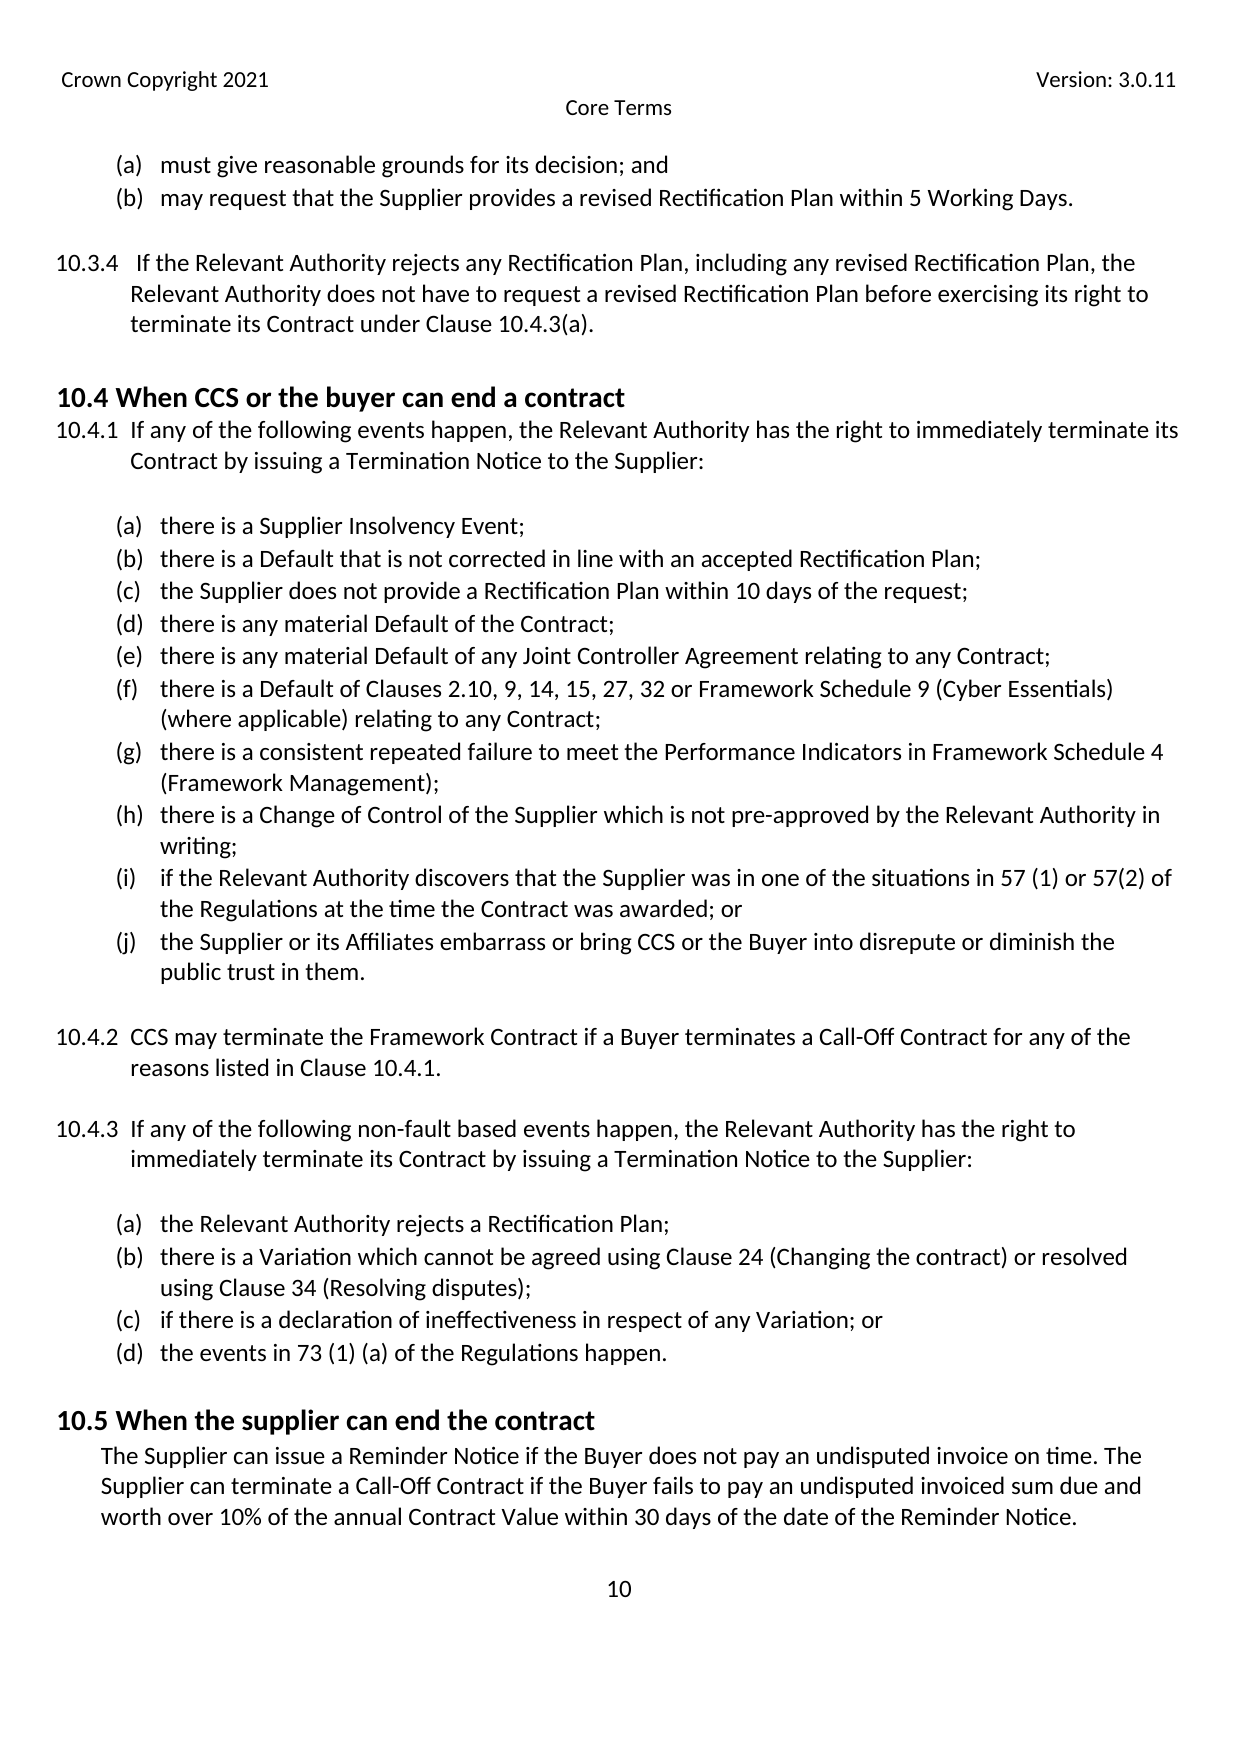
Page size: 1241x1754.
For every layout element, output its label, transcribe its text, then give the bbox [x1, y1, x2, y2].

list the Relevant Authority rejects a Rectification Plan; [115, 1209, 1181, 1239]
list the Supplier or its Affiliates embarrass or bring CCS or the Buyer into disrepute or diminish the public trust in them. [115, 926, 1181, 987]
list there is a Change of Control of the Supplier which is not pre-approved by the Relevant Authority in writing; [115, 799, 1181, 860]
list may request that the Supplier provides a revised Rectification Plan within 5 Working Days. [115, 182, 1181, 213]
list there is a consistent repeated failure to meet the Performance Indicators in Framework Schedule 4 (Framework Management); [115, 736, 1181, 797]
list must give reasonable grounds for its decision; and [115, 149, 1181, 180]
list When CCS or the buyer can end a contract [56, 379, 1181, 414]
list If any of the following non-fault based events happen, the Relevant Authority has the right to immediately terminate its Contract by issuing a Termination Notice to the Supplier: [55, 1113, 1181, 1174]
list CCS may terminate the Framework Contract if a Buyer terminates a Call-Off Contract for any of the reasons listed in Clause 10.4.1. [55, 1021, 1181, 1082]
list there is any material Default of any Joint Controller Agreement relating to any Contract; [115, 641, 1181, 671]
list there is a Supplier Insolvency Event; [115, 510, 1181, 541]
list if there is a declaration of ineffectiveness in respect of any Variation; or [115, 1304, 1181, 1335]
list If the Relevant Authority rejects any Rectification Plan, including any revised Rectification Plan, the Relevant Authority does not have to request a revised Rectification Plan before exercising its right to terminate its Contract under Clause 10.4.3(a). [55, 247, 1181, 339]
list the events in 73 (1) (a) of the Regulations happen. [115, 1337, 1181, 1367]
list If any of the following events happen, the Relevant Authority has the right to immediately terminate its Contract by issuing a Termination Notice to the Supplier: [55, 414, 1181, 475]
list there is a Default that is not corrected in line with an accepted Rectification Plan; [115, 543, 1181, 573]
list there is a Variation which cannot be agreed using Clause 24 (Changing the contract) or resolved using Clause 34 (Resolving disputes); [115, 1241, 1181, 1302]
list there is a Default of Clauses 2.10, 9, 14, 15, 27, 32 or Framework Schedule 9 (Cyber Essentials) (where applicable) relating to any Contract; [115, 673, 1181, 734]
list the Supplier does not provide a Rectification Plan within 10 days of the request; [115, 575, 1181, 606]
list if the Relevant Authority discovers that the Supplier was in one of the situations in 57 (1) or 57(2) of the Regulations at the time the Contract was awarded; or [115, 862, 1181, 923]
text The Supplier can issue a Reminder Notice if the Buyer does not pay an undisputed invoice on time. The Supplier can terminate a Call-Off Contract if the Buyer fails to pay an undisputed invoiced sum due and worth over 10% of the annual Contract Value within 30 days of the date of the Reminder Notice. [101, 1440, 1181, 1531]
list there is any material Default of the Contract; [115, 608, 1181, 638]
list When the supplier can end the contract [56, 1402, 1181, 1438]
